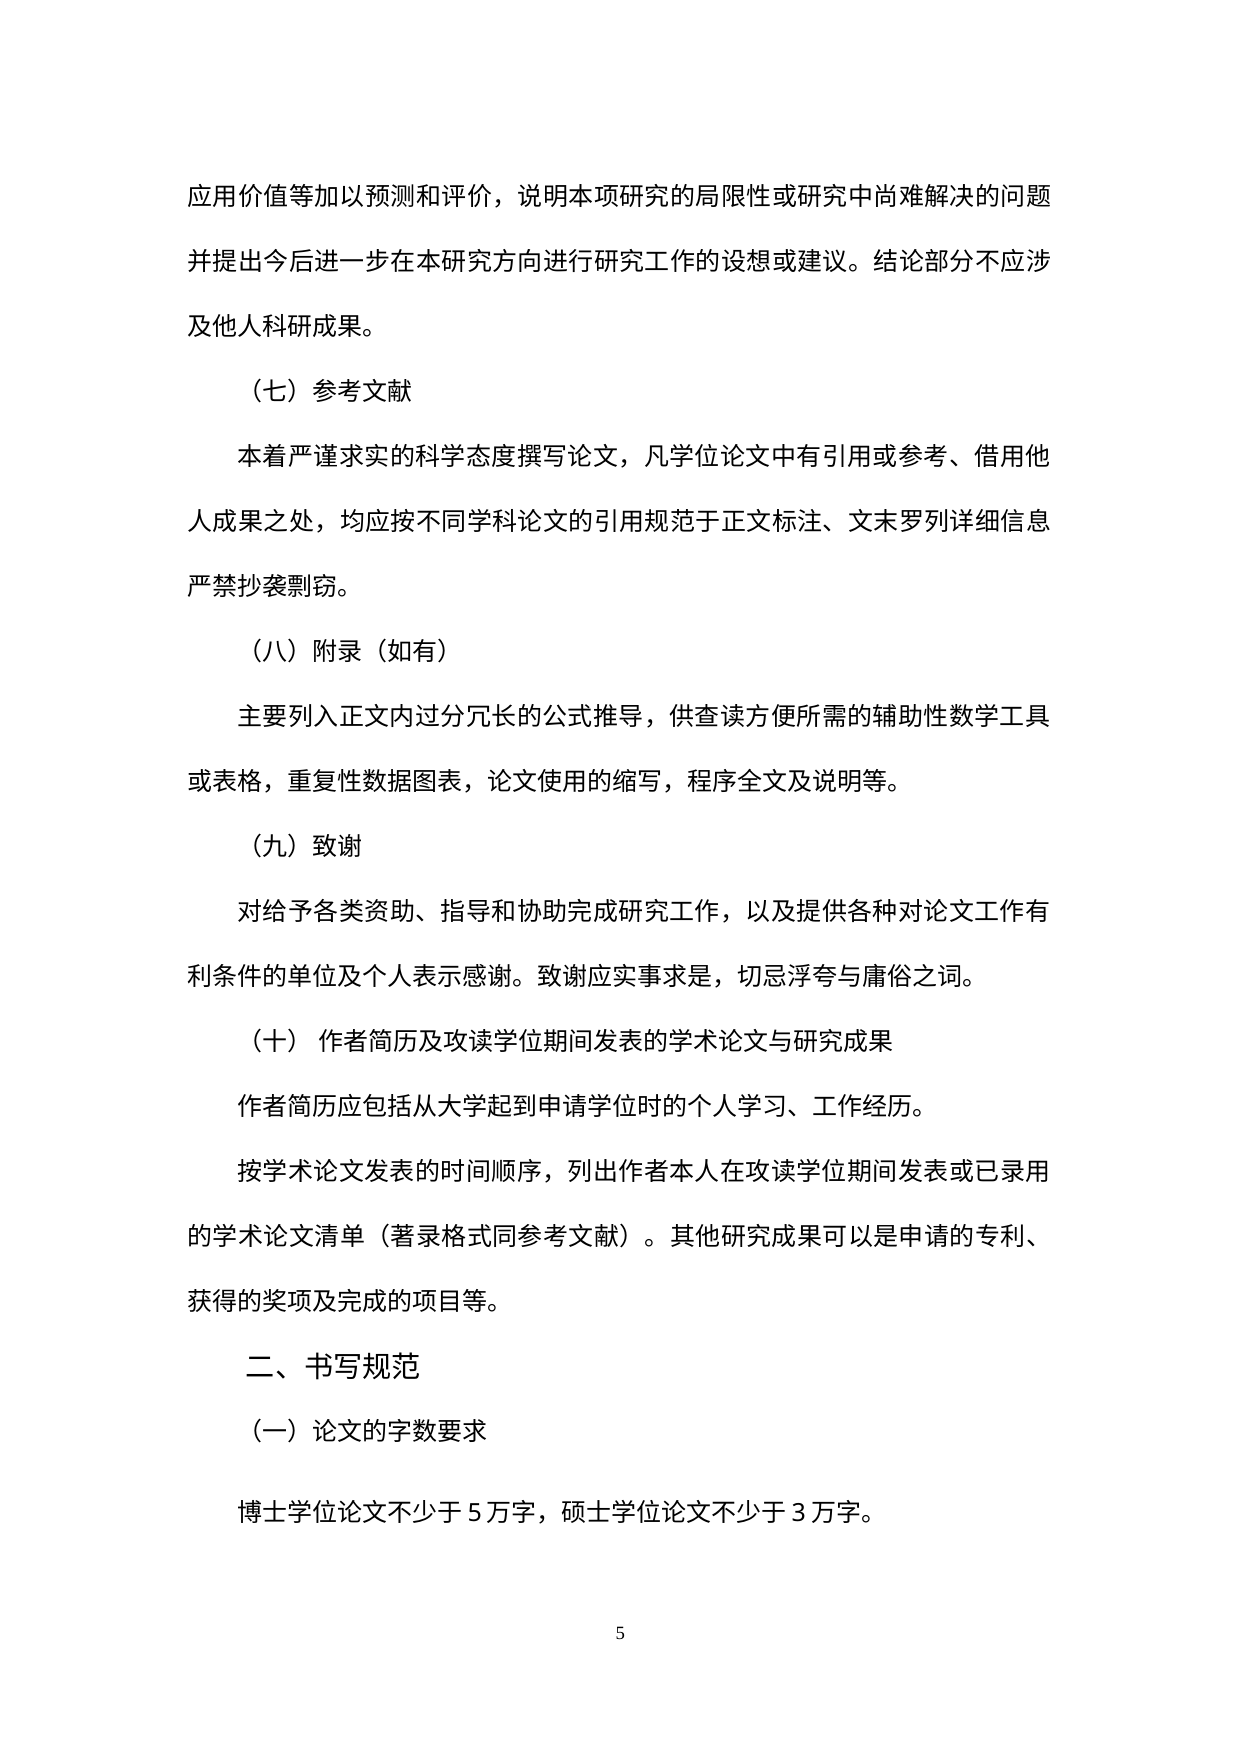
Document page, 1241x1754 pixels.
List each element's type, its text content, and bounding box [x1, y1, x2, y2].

text 按学术论文发表的时间顺序，列出作者本人在攻读学位期间发表或已录用的学术论文清单（著录格式同参考文献）。其他研究成果可以是申请的专利、获得的奖项及完成的项目等。 [187, 1137, 1053, 1332]
text 本着严谨求实的科学态度撰写论文，凡学位论文中有引用或参考、借用他人成果之处，均应按不同学科论文的引用规范于正文标注、文末罗列详细信息，严禁抄袭剽窃。 [187, 422, 1053, 617]
text 博士学位论文不少于5万字，硕士学位论文不少于3万字。 [187, 1478, 1053, 1543]
text 对给予各类资助、指导和协助完成研究工作，以及提供各种对论文工作有利条件的单位及个人表示感谢。致谢应实事求是，切忌浮夸与庸俗之词。 [187, 877, 1053, 1007]
text 二、书写规范 [187, 1332, 1053, 1397]
text （八）附录（如有） [187, 617, 1053, 682]
text 作者简历应包括从大学起到申请学位时的个人学习、工作经历。 [187, 1072, 1053, 1137]
text （一）论文的字数要求 [187, 1397, 1053, 1462]
text 主要列入正文内过分冗长的公式推导，供查读方便所需的辅助性数学工具或表格，重复性数据图表，论文使用的缩写，程序全文及说明等。 [187, 682, 1053, 812]
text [187, 162, 1053, 357]
text （十） 作者简历及攻读学位期间发表的学术论文与研究成果 [187, 1007, 1053, 1072]
text （九）致谢 [187, 812, 1053, 877]
text （七）参考文献 [187, 357, 1053, 422]
